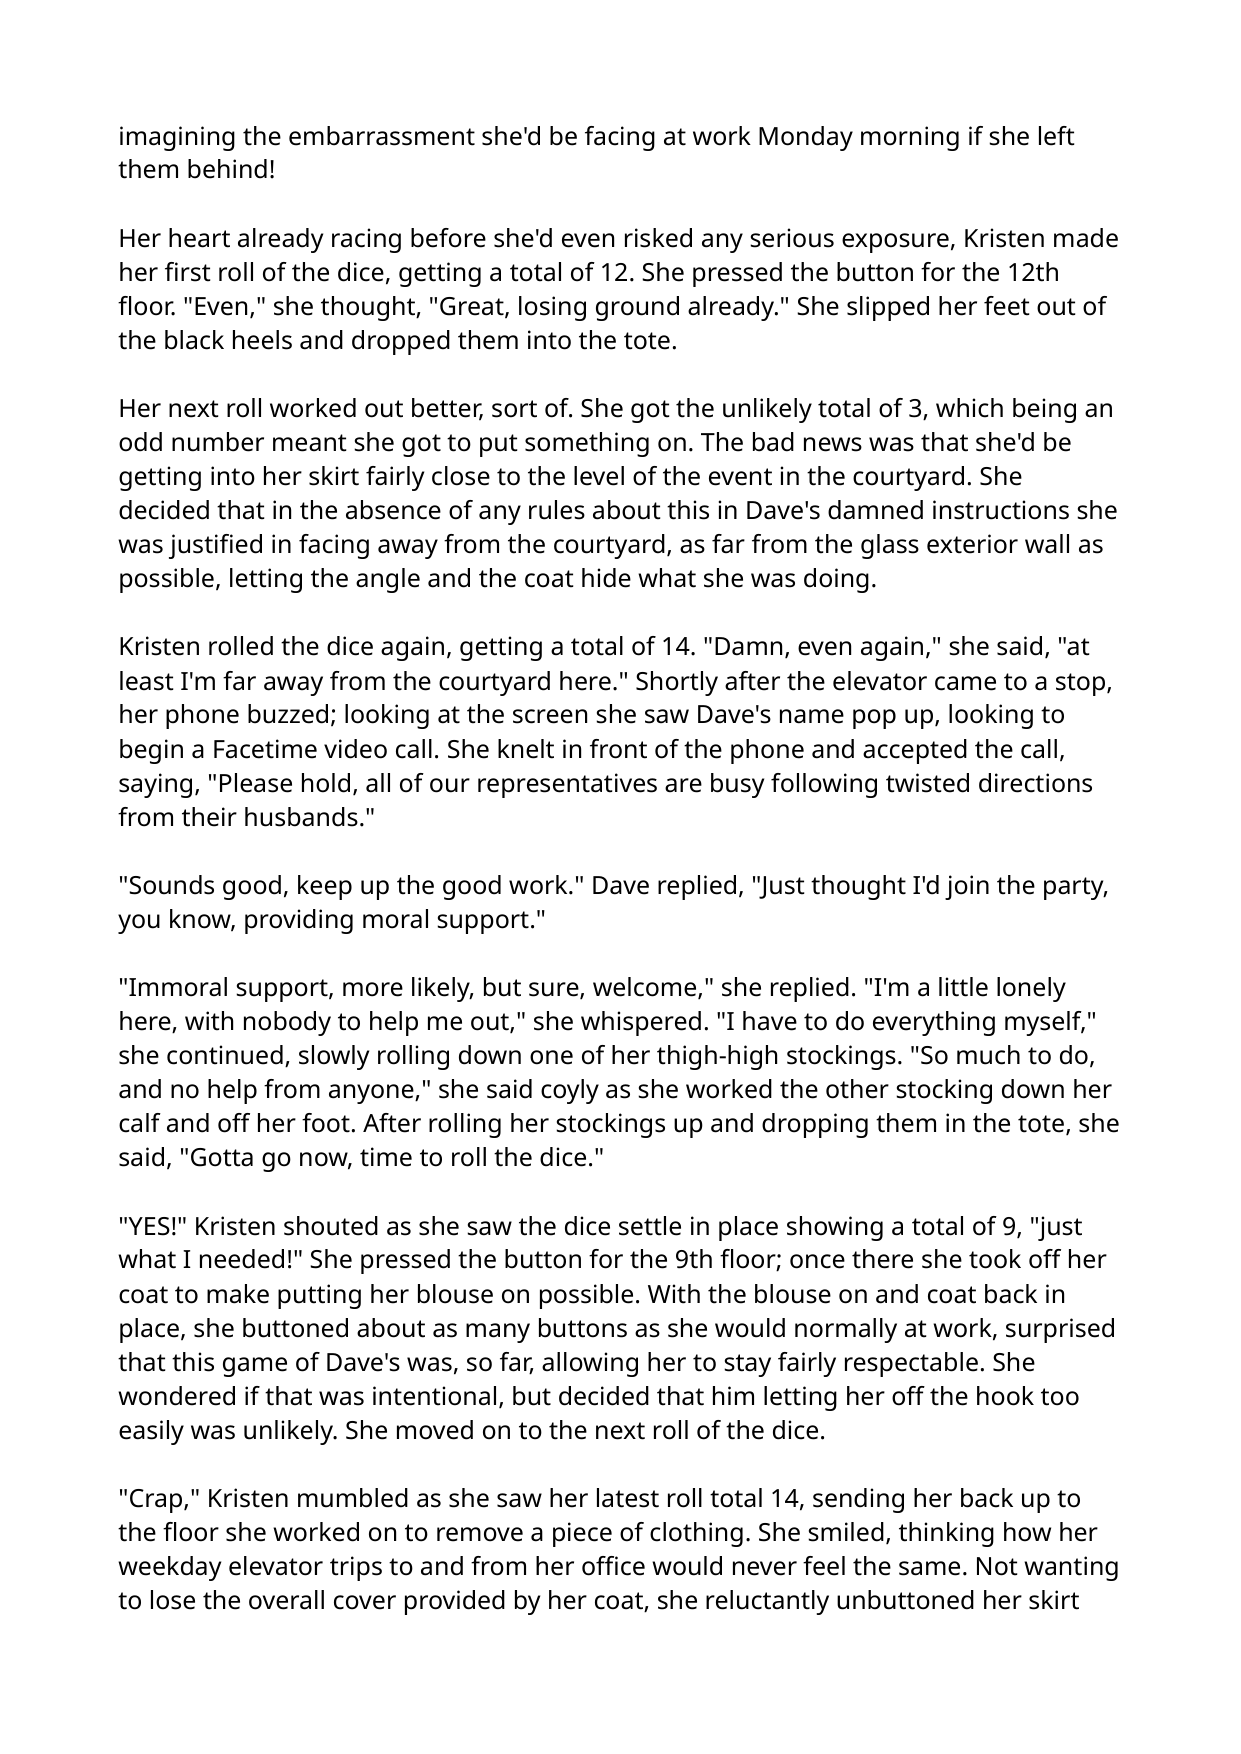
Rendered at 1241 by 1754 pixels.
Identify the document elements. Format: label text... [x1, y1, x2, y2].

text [118, 1481, 1122, 1617]
text "Sounds good, keep up the good work." Dave replied, "Just thought I'd join the party, you know, providing moral support." [118, 867, 1122, 936]
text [118, 118, 1122, 186]
text "Immoral support, more likely, but sure, welcome," she replied. "I'm a little lonely here, with nobody to help me out," she whispered. "I have to do everything myself," she continued, slowly rolling down one of her thigh-high stockings. "So much to do, and no help from anyone," she said coyly as she worked the other stocking down her calf and off her foot. After rolling her stockings up and dropping them in the tote, she said, "Gotta go now, time to roll the dice." [118, 970, 1122, 1174]
text "YES!" Kristen shouted as she saw the dice settle in place showing a total of 9, "just what I needed!" She pressed the button for the 9th floor; once there she took off her coat to make putting her blouse on possible. With the blouse on and coat back in place, she buttoned about as many buttons as she would normally at work, surprised that this game of Dave's was, so far, allowing her to stay fairly respectable. She wondered if that was intentional, but decided that him letting her off the hook too easily was unlikely. She moved on to the next roll of the dice. [118, 1208, 1122, 1447]
text Her heart already racing before she'd even risked any serious exposure, Kristen made her first roll of the dice, getting a total of 12. She pressed the button for the 12th floor. "Even," she thought, "Great, losing ground already." She slipped her feet out of the black heels and dropped them into the tote. [118, 220, 1122, 357]
text Her next roll worked out better, sort of. She got the unlikely total of 3, which being an odd number meant she got to put something on. The bad news was that she'd be getting into her skirt fairly close to the level of the event in the courtyard. She decided that in the absence of any rules about this in Dave's damned instructions she was justified in facing away from the courtyard, as far from the glass exterior wall as possible, letting the angle and the coat hide what she was doing. [118, 391, 1122, 595]
text Kristen rolled the dice again, getting a total of 14. "Damn, even again," she said, "at least I'm far away from the courtyard here." Shortly after the elevator came to a stop, her phone buzzed; looking at the screen she saw Dave's name pop up, looking to begin a Facetime video call. She knelt in front of the phone and accepted the call, saying, "Please hold, all of our representatives are busy following twisted directions from their husbands." [118, 629, 1122, 833]
